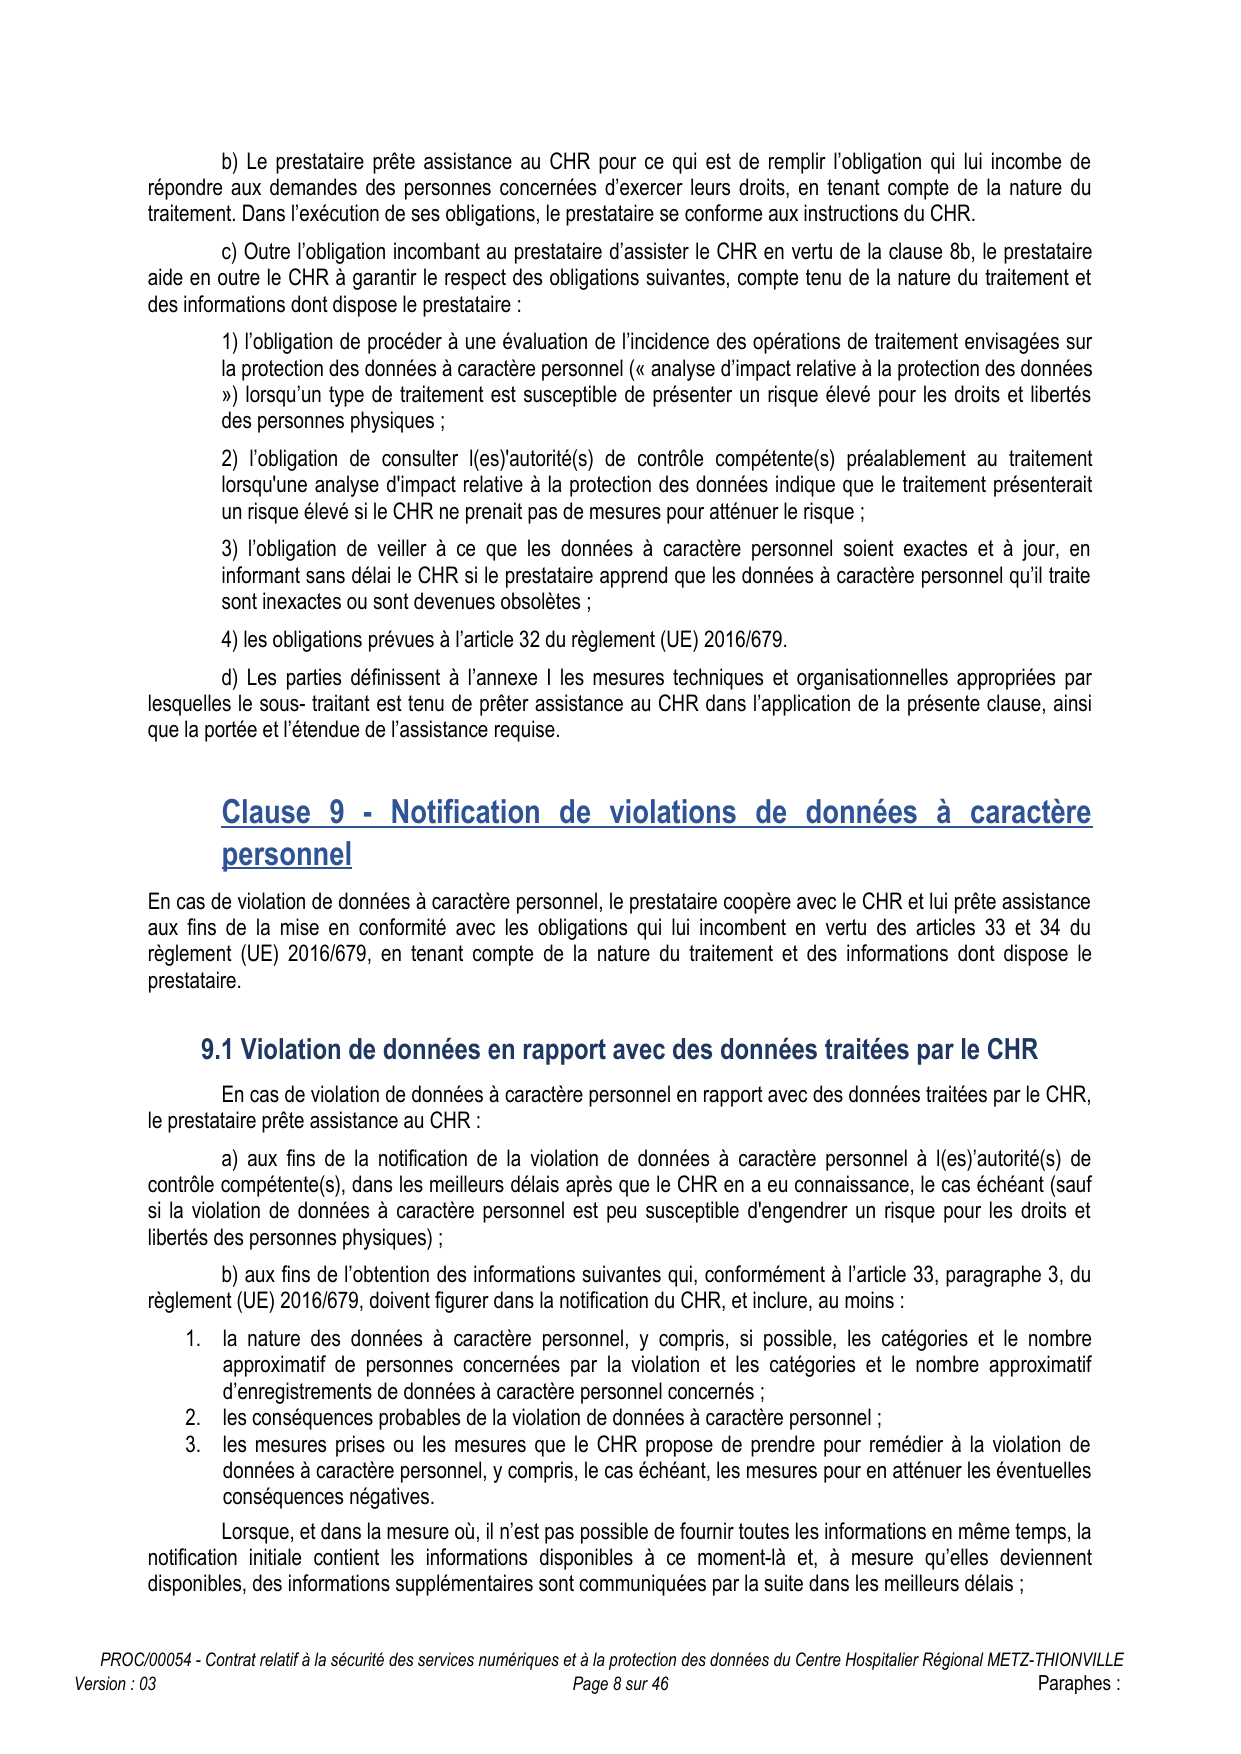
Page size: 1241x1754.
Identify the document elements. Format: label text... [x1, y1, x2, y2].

text 4) les obligations prévues à l’article 32 du règlement (UE) 2016/679. [221, 626, 1093, 652]
subtitle 9.1 Violation de données en rapport avec des données traitées par le CHR [148, 1032, 1093, 1065]
list b) aux fins de l’obtention des informations suivantes qui, conformément à l’article 33, paragraphe 3, du règlement (UE) 2016/679, doivent figurer dans la notification du CHR, et inclure, au moins : [148, 1261, 1093, 1314]
list c) Outre l’obligation incombant au prestataire d’assister le CHR en vertu de la clause 8b, le prestataire aide en outre le CHR à garantir le respect des obligations suivantes, compte tenu de la nature du traitement et des informations dont dispose le prestataire : [148, 238, 1093, 317]
list les conséquences probables de la violation de données à caractère personnel ; [185, 1404, 1093, 1431]
list la nature des données à caractère personnel, y compris, si possible, les catégories et le nombre approximatif de personnes concernées par la violation et les catégories et le nombre approximatif d’enregistrements de données à caractère personnel concernés ; [185, 1325, 1093, 1404]
list En cas de violation de données à caractère personnel en rapport avec des données traitées par le CHR, le prestataire prête assistance au CHR : [148, 1081, 1093, 1133]
subtitle Clause 9 - Notification de violations de données à caractère personnel [221, 828, 1093, 872]
text En cas de violation de données à caractère personnel, le prestataire coopère avec le CHR et lui prête assistance aux fins de la mise en conformité avec les obligations qui lui incombent en vertu des articles 33 et 34 du règlement (UE) 2016/679, en tenant compte de la nature du traitement et des informations dont dispose le prestataire. [148, 888, 1093, 993]
text 1) l’obligation de procéder à une évaluation de l’incidence des opérations de traitement envisagées sur la protection des données à caractère personnel (« analyse d’impact relative à la protection des données ») lorsqu’un type de traitement est susceptible de présenter un risque élevé pour les droits et libertés des personnes physiques ; [221, 328, 1093, 434]
text 2) l’obligation de consulter l(es)'autorité(s) de contrôle compétente(s) préalablement au traitement lorsqu'une analyse d'impact relative à la protection des données indique que le traitement présenterait un risque élevé si le CHR ne prenait pas de mesures pour atténuer le risque ; [221, 445, 1093, 524]
subtitle Clause 9 - Notification de violations de données à caractère personnel [221, 793, 1093, 826]
list d) Les parties définissent à l’annexe I les mesures techniques et organisationnelles appropriées par lesquelles le sous- traitant est tenu de prêter assistance au CHR dans l’application de la présente clause, ainsi que la portée et l’étendue de l’assistance requise. [148, 663, 1093, 743]
text 3) l’obligation de veiller à ce que les données à caractère personnel soient exactes et à jour, en informant sans délai le CHR si le prestataire apprend que les données à caractère personnel qu’il traite sont inexactes ou sont devenues obsolètes ; [221, 535, 1093, 614]
list Lorsque, et dans la mesure où, il n’est pas possible de fournir toutes les informations en même temps, la notification initiale contient les informations disponibles à ce moment-là et, à mesure qu’elles deviennent disponibles, des informations supplémentaires sont communiquées par la suite dans les meilleurs délais ; [148, 1518, 1093, 1597]
list a) aux fins de la notification de la violation de données à caractère personnel à l(es)’autorité(s) de contrôle compétente(s), dans les meilleurs délais après que le CHR en a eu connaissance, le cas échéant (sauf si la violation de données à caractère personnel est peu susceptible d'engendrer un risque pour les droits et libertés des personnes physiques) ; [148, 1144, 1093, 1250]
list b) Le prestataire prête assistance au CHR pour ce qui est de remplir l’obligation qui lui incombe de répondre aux demandes des personnes concernées d’exercer leurs droits, en tenant compte de la nature du traitement. Dans l’exécution de ses obligations, le prestataire se conforme aux instructions du CHR. [148, 148, 1093, 227]
list les mesures prises ou les mesures que le CHR propose de prendre pour remédier à la violation de données à caractère personnel, y compris, le cas échéant, les mesures pour en atténuer les éventuelles conséquences négatives. [185, 1431, 1093, 1509]
